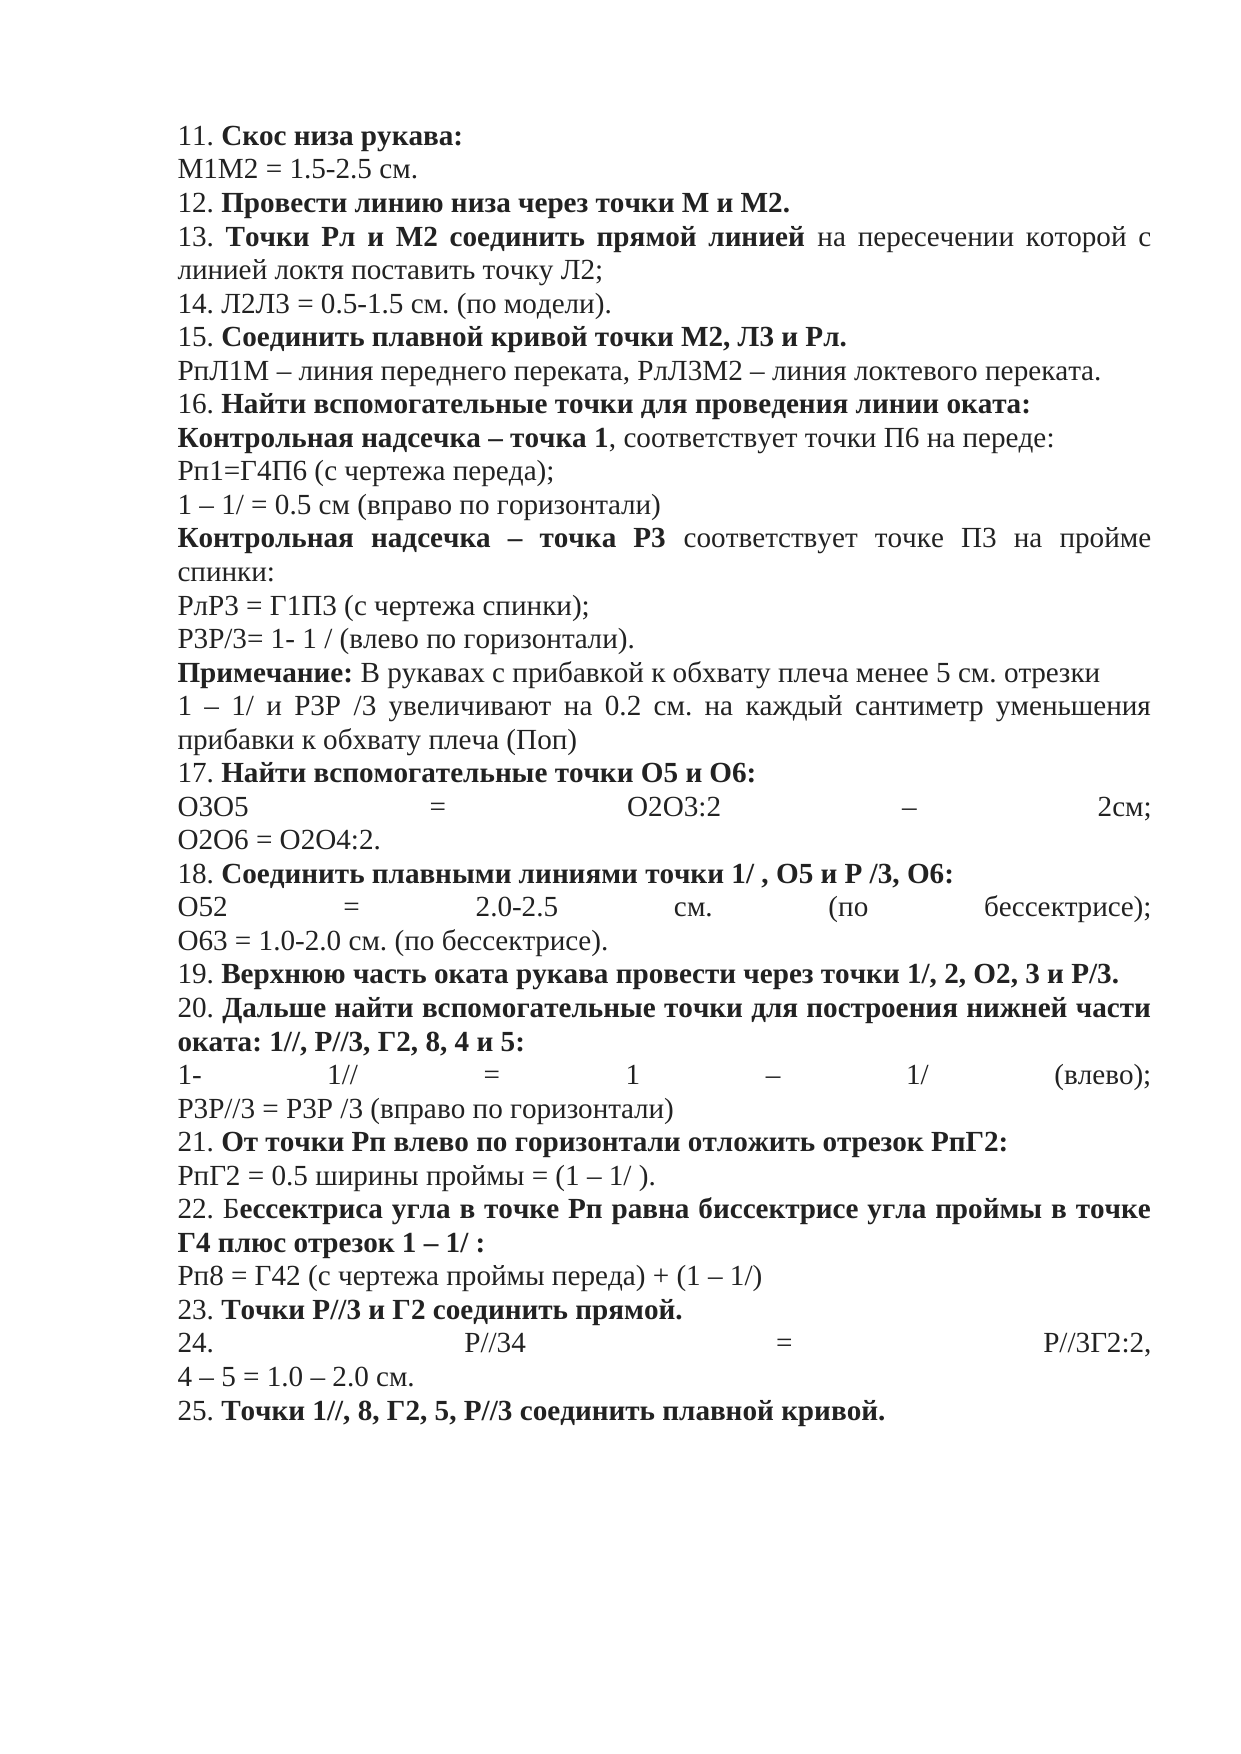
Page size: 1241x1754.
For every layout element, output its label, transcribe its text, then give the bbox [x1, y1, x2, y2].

text 20. Дальше найти вспомогательные точки для построения нижней части оката: 1//, Р//3, Г2, 8, 4 и 5: [177, 990, 1152, 1057]
text 1- 1// = 1 – 1/ (влево); Р3Р//3 = Р3Р /3 (вправо по горизонтали) [177, 1057, 1152, 1124]
text 22. Бессектриса угла в точке Рп равна биссектрисе угла проймы в точке Г4 плюс отрезок 1 – 1/ : [177, 1191, 1152, 1258]
text О52 = 2.0-2.5 см. (по бессектрисе); О63 = 1.0-2.0 см. (по бессектрисе). [177, 889, 1152, 957]
text 11. Скос низа рукава: [177, 118, 1152, 152]
text М1М2 = 1.5-2.5 см. [177, 152, 1152, 185]
text РпЛ1М – линия переднего переката, РлЛ3М2 – линия локтевого переката. [177, 353, 1152, 386]
text Примечание: В рукавах с прибавкой к обхвату плеча менее 5 см. отрезки [177, 655, 1152, 688]
text Рп1=Г4П6 (с чертежа переда); [177, 453, 1152, 487]
text 16. Найти вспомогательные точки для проведения линии оката: [177, 386, 1152, 420]
text 1 – 1/ = 0.5 см (вправо по горизонтали) [177, 487, 1152, 521]
text 23. Точки Р//3 и Г2 соединить прямой. [177, 1292, 1152, 1326]
text 25. Точки 1//, 8, Г2, 5, Р//3 соединить плавной кривой. [177, 1393, 1152, 1426]
text 21. От точки Рп влево по горизонтали отложить отрезок РпГ2: [177, 1124, 1152, 1158]
text 19. Верхнюю часть оката рукава провести через точки 1/, 2, О2, 3 и Р/3. [177, 957, 1152, 990]
text Контрольная надсечка – точка Р3 соответствует точке П3 на пройме спинки: [177, 521, 1152, 588]
text Контрольная надсечка – точка 1, соответствует точки П6 на переде: [177, 420, 1152, 453]
text 18. Соединить плавными линиями точки 1/ , О5 и Р /3, О6: [177, 856, 1152, 889]
text 15. Соединить плавной кривой точки М2, Л3 и Рл. [177, 319, 1152, 353]
text 13. Точки Рл и М2 соединить прямой линией на пересечении которой с линией локтя поставить точку Л2; [177, 219, 1152, 286]
text О3О5 = О2О3:2 – 2см; О2О6 = О2О4:2. [177, 789, 1152, 856]
text РпГ2 = 0.5 ширины проймы = (1 – 1/ ). [177, 1158, 1152, 1191]
text Р3Р/3= 1- 1 / (влево по горизонтали). [177, 621, 1152, 655]
text 14. Л2Л3 = 0.5-1.5 см. (по модели). [177, 286, 1152, 319]
text Рп8 = Г42 (с чертежа проймы переда) + (1 – 1/) [177, 1258, 1152, 1292]
text РлР3 = Г1П3 (с чертежа спинки); [177, 588, 1152, 621]
text 12. Провести линию низа через точки М и М2. [177, 185, 1152, 219]
text 24. Р//34 = Р//3Г2:2, 4 – 5 = 1.0 – 2.0 см. [177, 1326, 1152, 1393]
text 1 – 1/ и Р3Р /3 увеличивают на 0.2 см. на каждый сантиметр уменьшения прибавки к обхвату плеча (Поп) [177, 688, 1152, 755]
text 17. Найти вспомогательные точки О5 и О6: [177, 755, 1152, 789]
